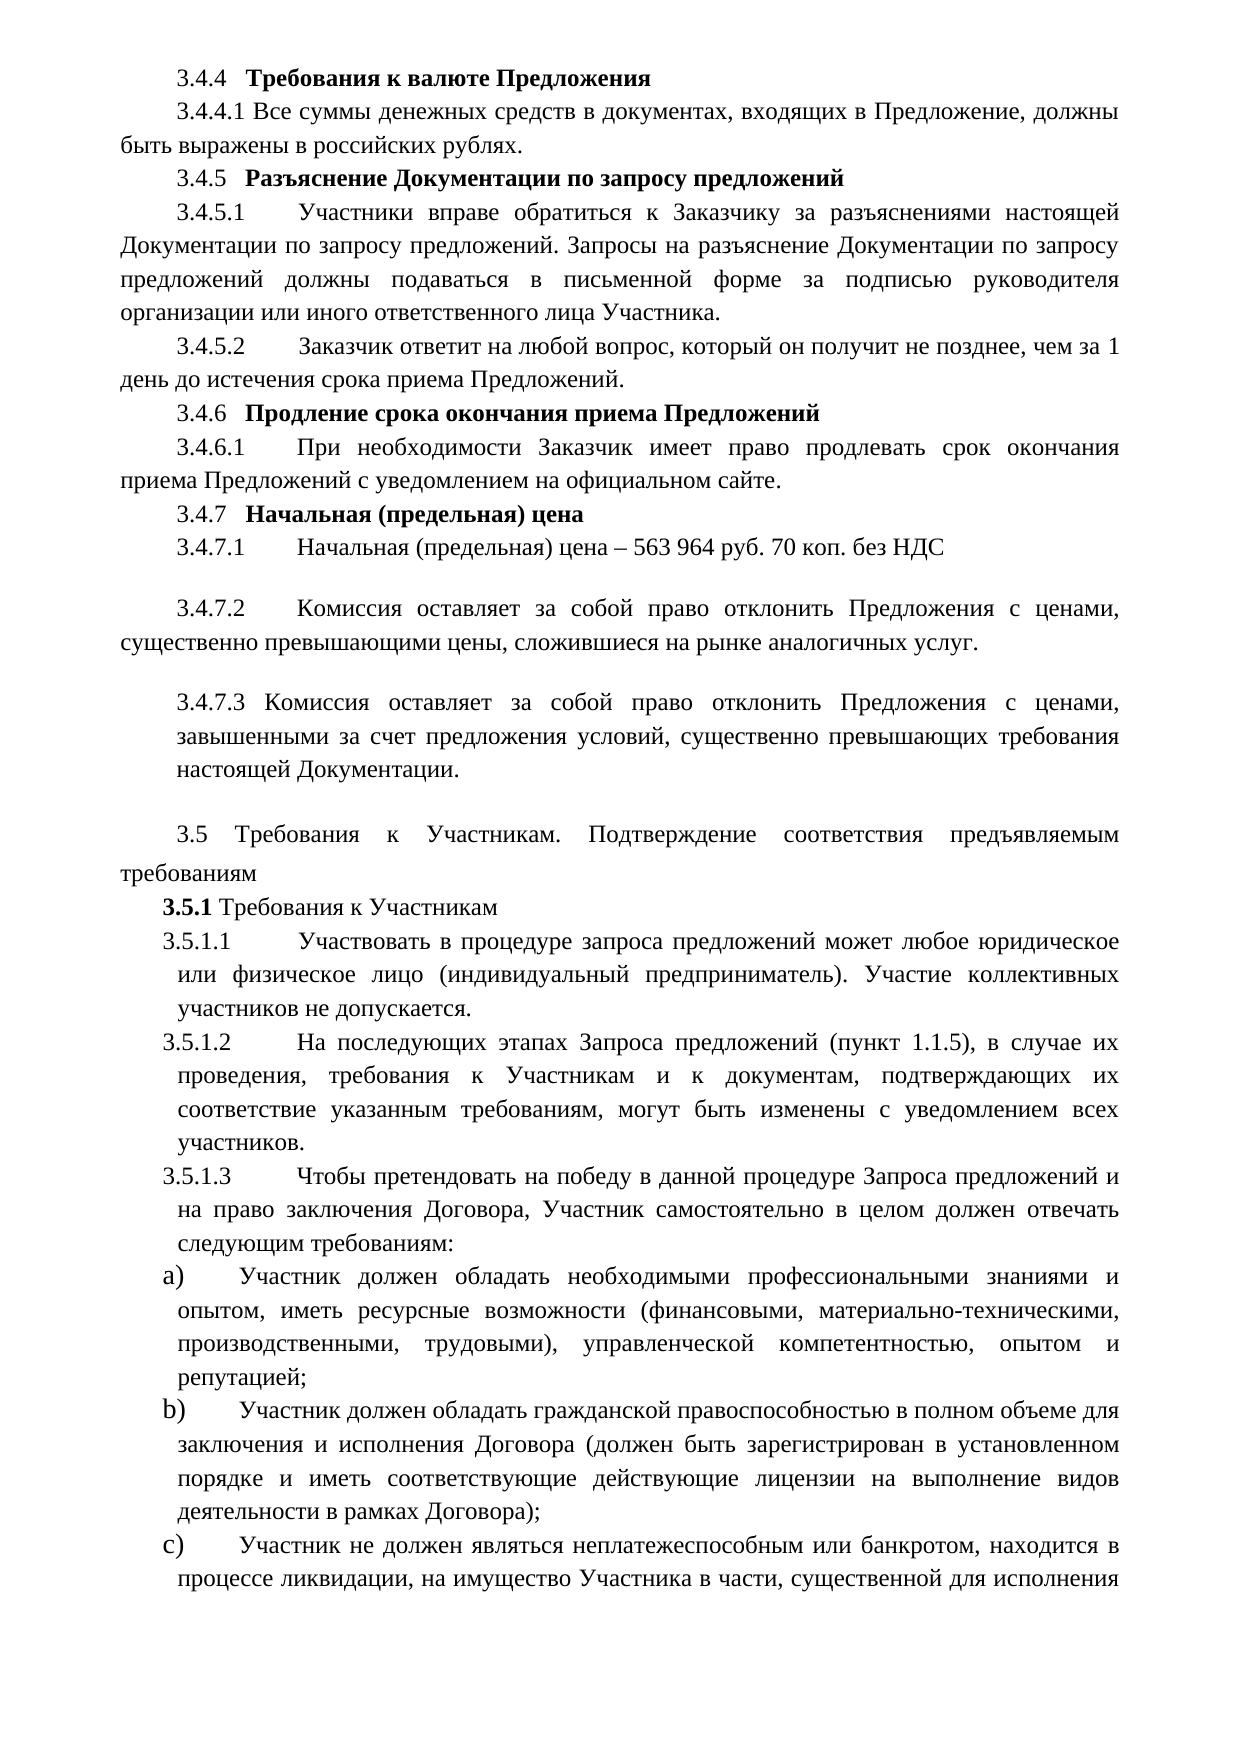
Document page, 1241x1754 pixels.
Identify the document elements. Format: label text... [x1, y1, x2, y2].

list Чтобы претендовать на победу в данной процедуре Запроса предложений и на право заключения Договора, Участник самостоятельно в целом должен отвечать следующим требованиям: [162, 1157, 1120, 1258]
list При необходимости Заказчик имеет право продлевать срок окончания приема Предложений с уведомлением на официальном сайте. [120, 428, 1120, 495]
list Комиссия оставляет за собой право отклонить Предложения с ценами, существенно превышающими цены, сложившиеся на рынке аналогичных услуг. [120, 589, 1120, 657]
list Заказчик ответит на любой вопрос, который он получит не позднее, чем за 1 день до истечения срока приема Предложений. [120, 327, 1120, 394]
list Участник должен обладать гражданской правоспособностью в полном объеме для заключения и исполнения Договора (должен быть зарегистрирован в установленном порядке и иметь соответствующие действующие лицензии на выполнение видов деятельности в рамках Договора); [162, 1392, 1120, 1526]
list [162, 1526, 1120, 1593]
text 3.5.1 Требования к Участникам [162, 889, 1122, 922]
list Начальная (предельная) цена [120, 495, 1122, 529]
list Участники вправе обратиться к Заказчику за разъяснениями настоящей Документации по запросу предложений. Запросы на разъяснение Документации по запросу предложений должны подаваться в письменной форме за подписью руководителя организации или иного ответственного лица Участника. [120, 193, 1120, 327]
text 3.4.7.3 Комиссия оставляет за собой право отклонить Предложения с ценами, завышенными за счет предложения условий, существенно превышающих требования настоящей Документации. [176, 684, 1120, 784]
text 3.5 Требования к Участникам. Подтверждение соответствия предъявляемым требованиям [120, 812, 1120, 889]
list Требования к валюте Предложения [120, 59, 1122, 93]
text 3.4.4.1 Все суммы денежных средств в документах, входящих в Предложение, должны быть выражены в российских рублях. [120, 93, 1120, 160]
list На последующих этапах Запроса предложений (пункт 1.1.5), в случае их проведения, требования к Участникам и к документам, подтверждающих их соответствие указанным требованиям, могут быть изменены с уведомлением всех участников. [162, 1023, 1120, 1157]
list Начальная (предельная) цена – 563 964 руб. 70 коп. без НДС [120, 529, 1120, 562]
list Участвовать в процедуре запроса предложений может любое юридическое или физическое лицо (индивидуальный предприниматель). Участие коллективных участников не допускается. [162, 922, 1120, 1023]
list Продление срока окончания приема Предложений [120, 394, 1122, 428]
list Участник должен обладать необходимыми профессиональными знаниями и опытом, иметь ресурсные возможности (финансовыми, материально-техническими, производственными, трудовыми), управленческой компетентностью, опытом и репутацией; [162, 1258, 1120, 1392]
list Разъяснение Документации по запросу предложений [120, 160, 1122, 193]
